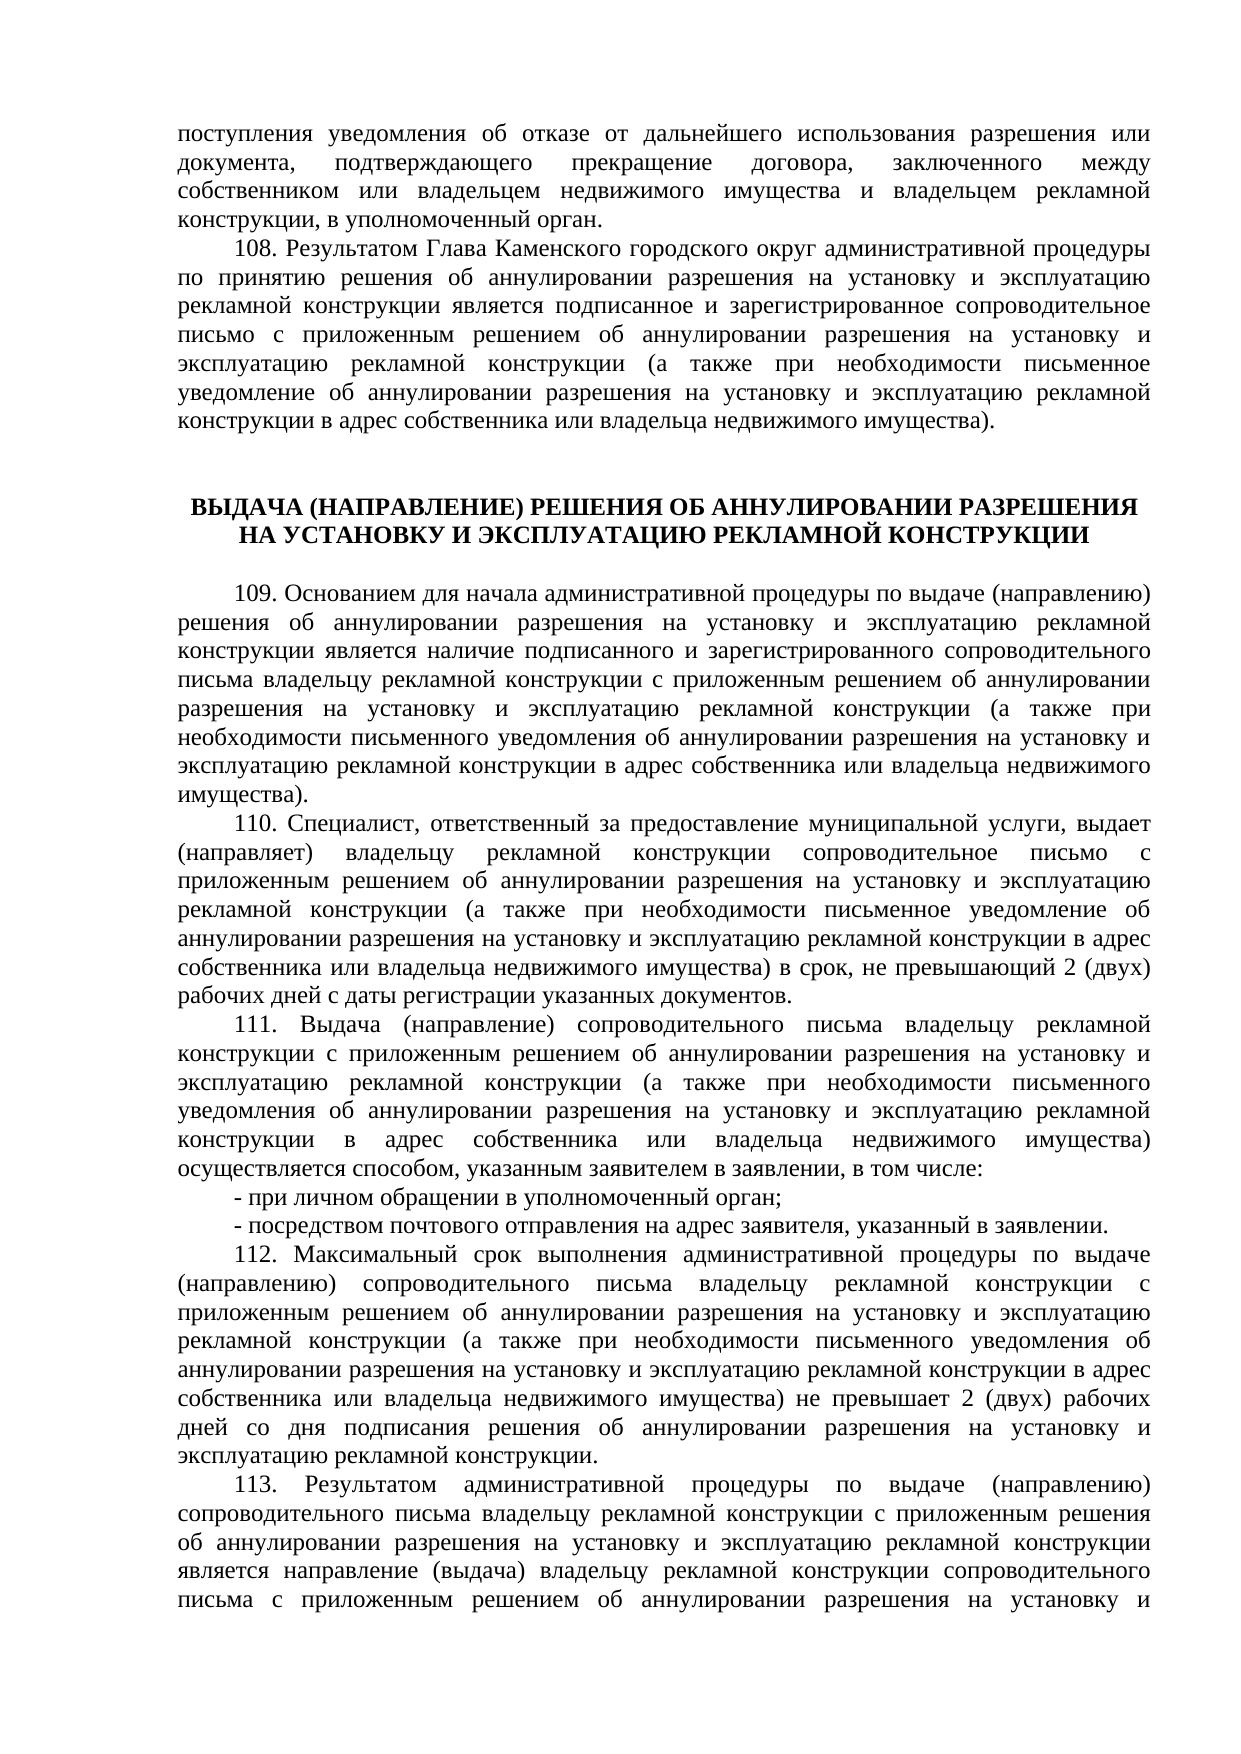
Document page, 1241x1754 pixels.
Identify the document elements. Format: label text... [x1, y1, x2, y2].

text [177, 1469, 1152, 1613]
text - посредством почтового отправления на адрес заявителя, указанный в заявлении. [177, 1211, 1152, 1239]
title ВЫДАЧА (НАПРАВЛЕНИЕ) РЕШЕНИЯ ОБ АННУЛИРОВАНИИ РАЗРЕШЕНИЯ [177, 492, 1152, 521]
text 112. Максимальный срок выполнения административной процедуры по выдаче (направлению) сопроводительного письма владельцу рекламной конструкции с приложенным решением об аннулировании разрешения на установку и эксплуатацию рекламной конструкции (а также при необходимости письменного уведомления об аннулировании разрешения на установку и эксплуатацию рекламной конструкции в адрес собственника или владельца недвижимого имущества) не превышает 2 (двух) рабочих дней со дня подписания решения об аннулировании разрешения на установку и эксплуатацию рекламной конструкции. [177, 1239, 1152, 1469]
text - при личном обращении в уполномоченный орган; [177, 1182, 1152, 1211]
text 109. Основанием для начала административной процедуры по выдаче (направлению) решения об аннулировании разрешения на установку и эксплуатацию рекламной конструкции является наличие подписанного и зарегистрированного сопроводительного письма владельцу рекламной конструкции с приложенным решением об аннулировании разрешения на установку и эксплуатацию рекламной конструкции (а также при необходимости письменного уведомления об аннулировании разрешения на установку и эксплуатацию рекламной конструкции в адрес собственника или владельца недвижимого имущества). [177, 578, 1152, 808]
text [177, 118, 1152, 233]
text 108. Результатом Глава Каменского городского округ административной процедуры по принятию решения об аннулировании разрешения на установку и эксплуатацию рекламной конструкции является подписанное и зарегистрированное сопроводительное письмо с приложенным решением об аннулировании разрешения на установку и эксплуатацию рекламной конструкции (а также при необходимости письменное уведомление об аннулировании разрешения на установку и эксплуатацию рекламной конструкции в адрес собственника или владельца недвижимого имущества). [177, 233, 1152, 434]
title НА УСТАНОВКУ И ЭКСПЛУАТАЦИЮ РЕКЛАМНОЙ КОНСТРУКЦИИ [177, 521, 1152, 549]
text 111. Выдача (направление) сопроводительного письма владельцу рекламной конструкции с приложенным решением об аннулировании разрешения на установку и эксплуатацию рекламной конструкции (а также при необходимости письменного уведомления об аннулировании разрешения на установку и эксплуатацию рекламной конструкции в адрес собственника или владельца недвижимого имущества) осуществляется способом, указанным заявителем в заявлении, в том числе: [177, 1009, 1152, 1182]
text 110. Специалист, ответственный за предоставление муниципальной услуги, выдает (направляет) владельцу рекламной конструкции сопроводительное письмо с приложенным решением об аннулировании разрешения на установку и эксплуатацию рекламной конструкции (а также при необходимости письменное уведомление об аннулировании разрешения на установку и эксплуатацию рекламной конструкции в адрес собственника или владельца недвижимого имущества) в срок, не превышающий 2 (двух) рабочих дней с даты регистрации указанных документов. [177, 808, 1152, 1009]
